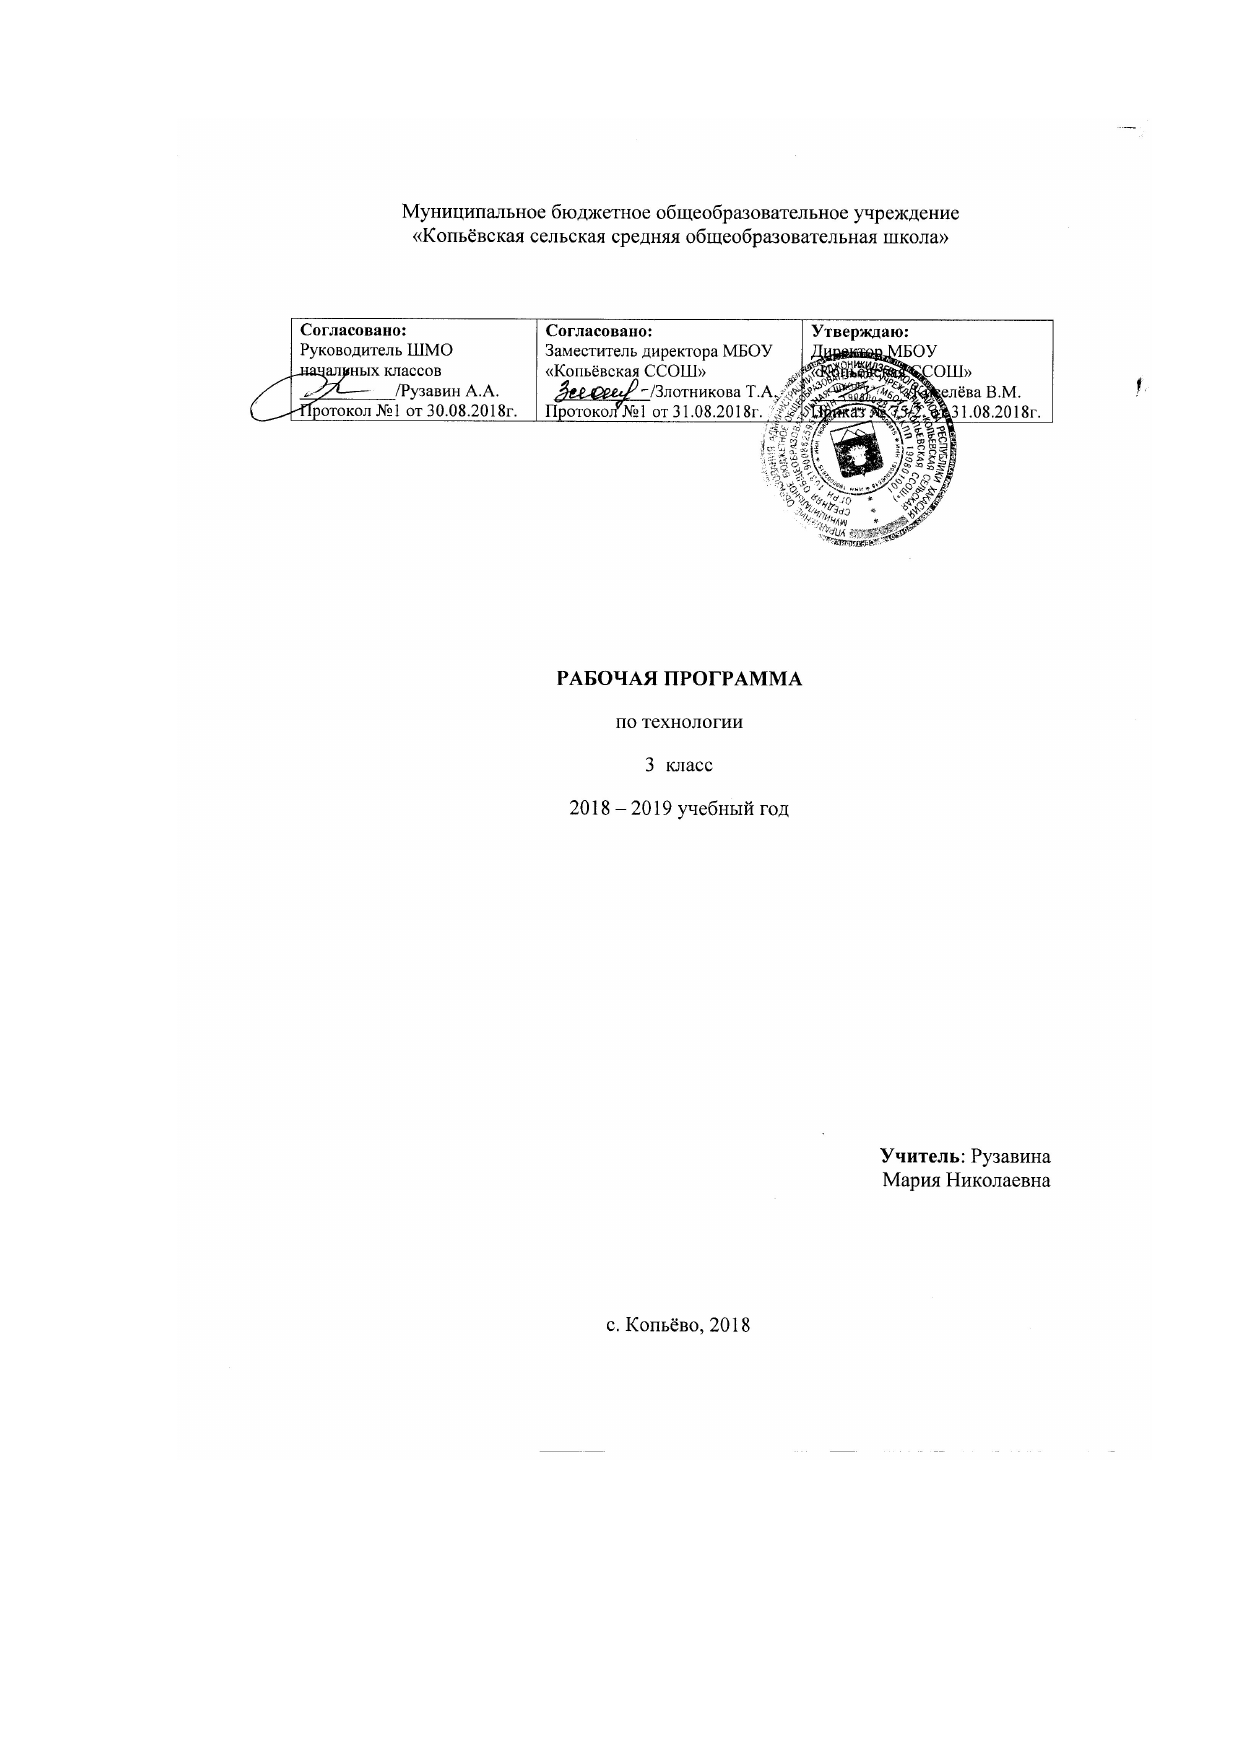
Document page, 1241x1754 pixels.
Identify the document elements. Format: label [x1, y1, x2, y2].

picture [177, 118, 1152, 1460]
